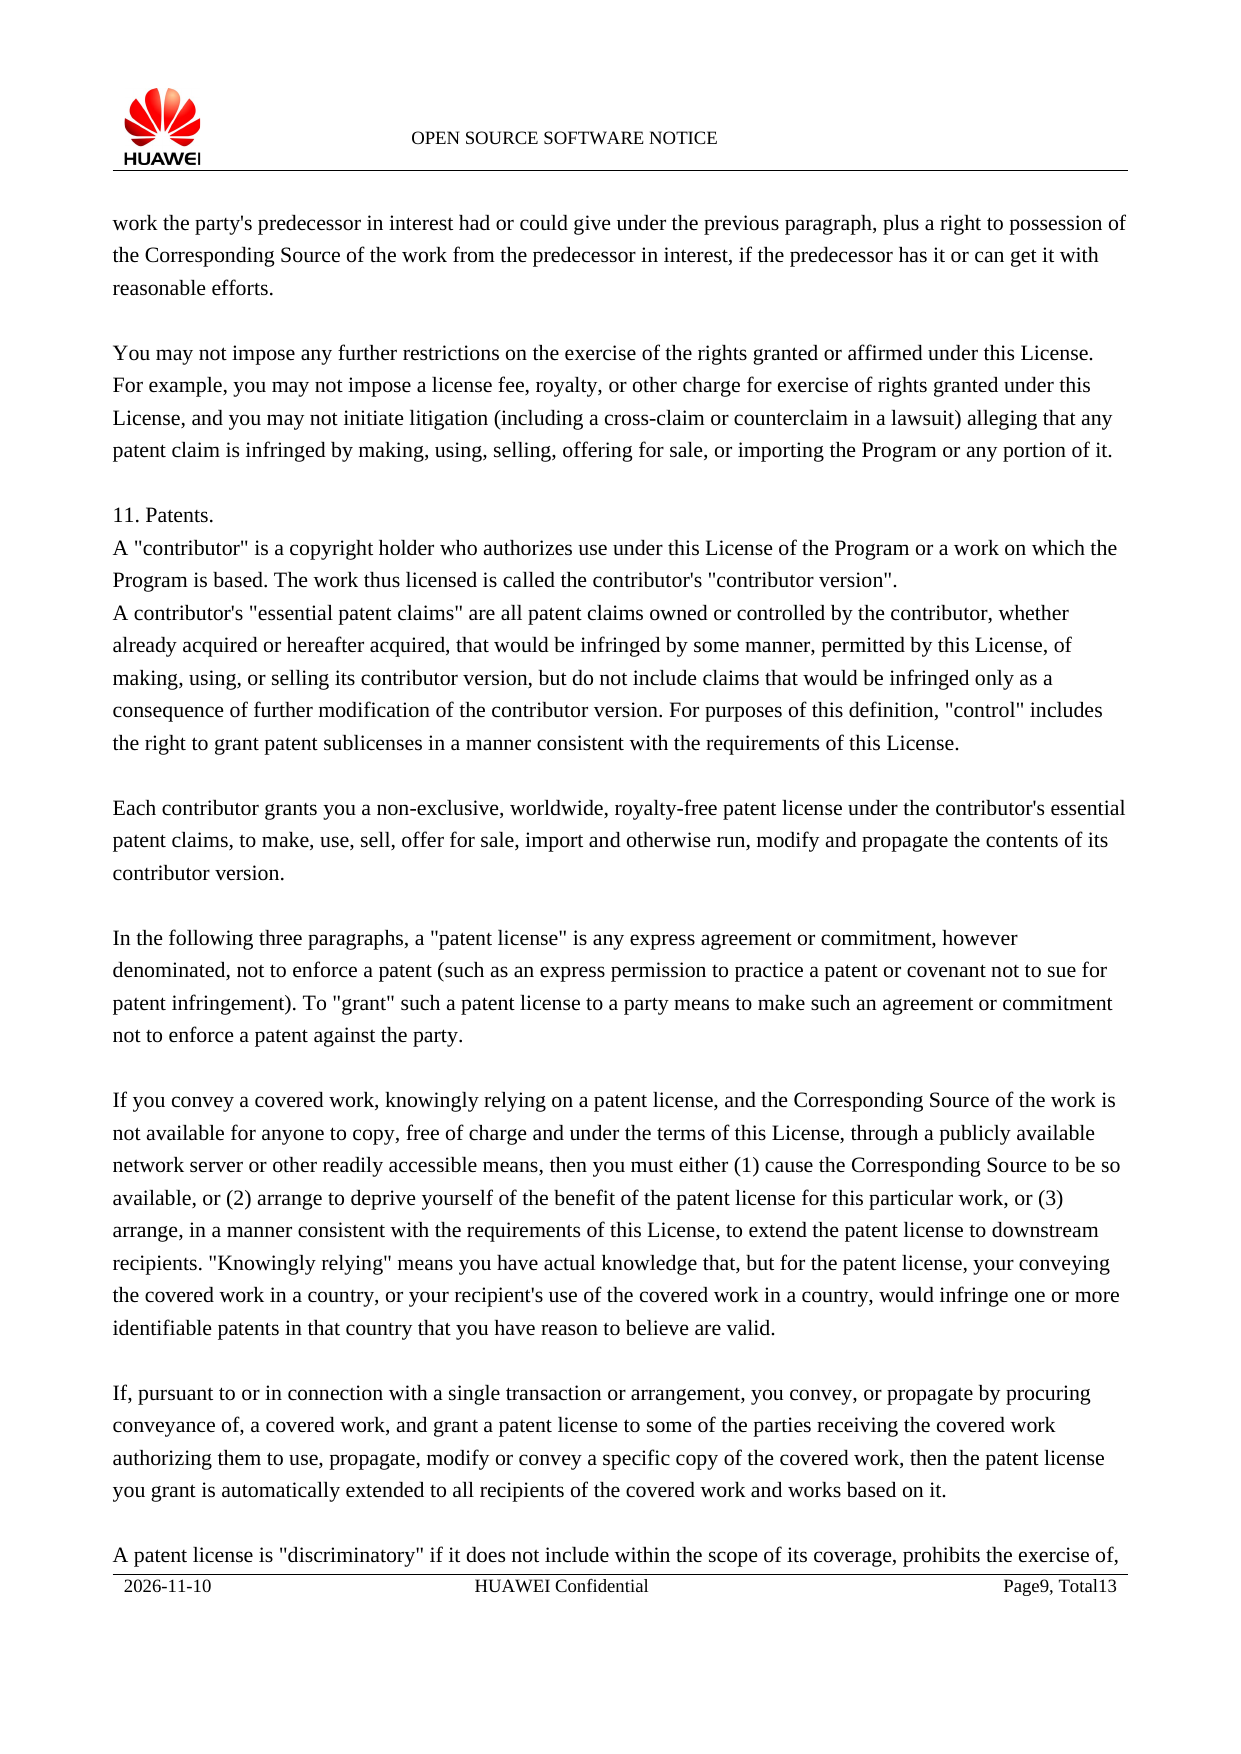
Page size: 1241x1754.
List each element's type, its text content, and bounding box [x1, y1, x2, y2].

picture [124, 88, 201, 165]
